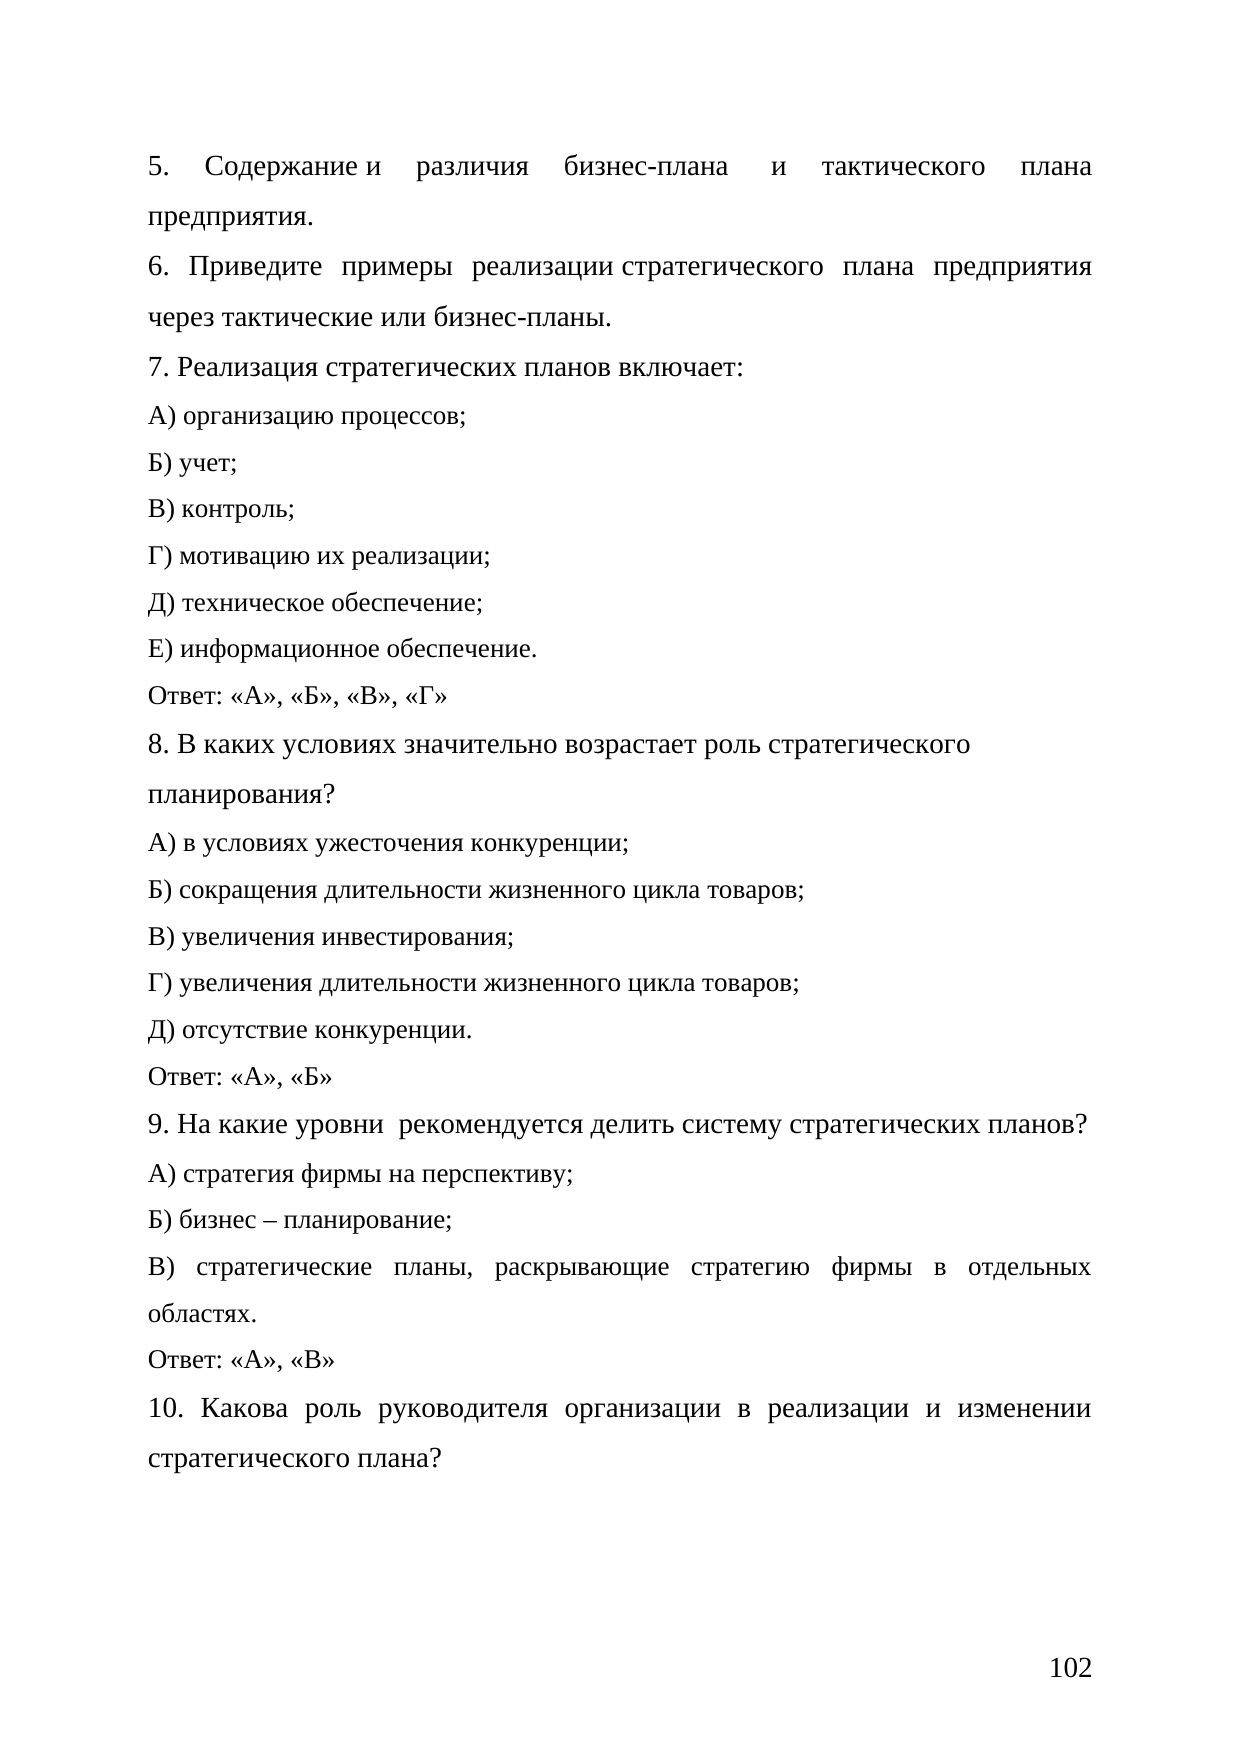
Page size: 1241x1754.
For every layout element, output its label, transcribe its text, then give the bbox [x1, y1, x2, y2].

text Б) учет; [148, 446, 1092, 477]
text Ответ: «А», «Б» [148, 1060, 1092, 1091]
text В) стратегические планы, раскрывающие стратегию фирмы в отдельных областях. [148, 1250, 1092, 1328]
text Д) техническое обеспечение; [148, 586, 1092, 617]
text 5. Содержание и различия бизнес-плана и тактического плана предприятия. [148, 148, 1092, 232]
text А) стратегия фирмы на перспективу; [148, 1157, 1092, 1188]
text А) в условиях ужесточения конкуренции; [148, 827, 1092, 858]
text Ответ: «А», «Б», «В», «Г» [148, 679, 1092, 710]
text Ответ: «А», «В» [148, 1343, 1092, 1375]
text Е) информационное обеспечение. [148, 633, 1092, 664]
text Г) мотивацию их реализации; [148, 539, 1092, 570]
text 9. На какие уровни рекомендуется делить систему стратегических планов? [148, 1107, 1092, 1140]
text Б) сокращения длительности жизненного цикла товаров; [148, 873, 1092, 904]
text Г) увеличения длительности жизненного цикла товаров; [148, 967, 1092, 998]
text 8. В каких условиях значительно возрастает роль стратегического планирования? [148, 726, 1092, 810]
text 6. Приведите примеры реализации стратегического плана предприятия через тактические или бизнес-планы. [148, 248, 1092, 332]
text 7. Реализация стратегических планов включает: [148, 349, 1092, 382]
text В) увеличения инвестирования; [148, 920, 1092, 951]
text 10. Какова роль руководителя организации в реализации и изменении стратегического плана? [148, 1390, 1092, 1474]
text В) контроль; [148, 493, 1092, 524]
text А) организацию процессов; [148, 399, 1092, 430]
text Д) отсутствие конкуренции. [148, 1013, 1092, 1044]
text Б) бизнес – планирование; [148, 1203, 1092, 1235]
